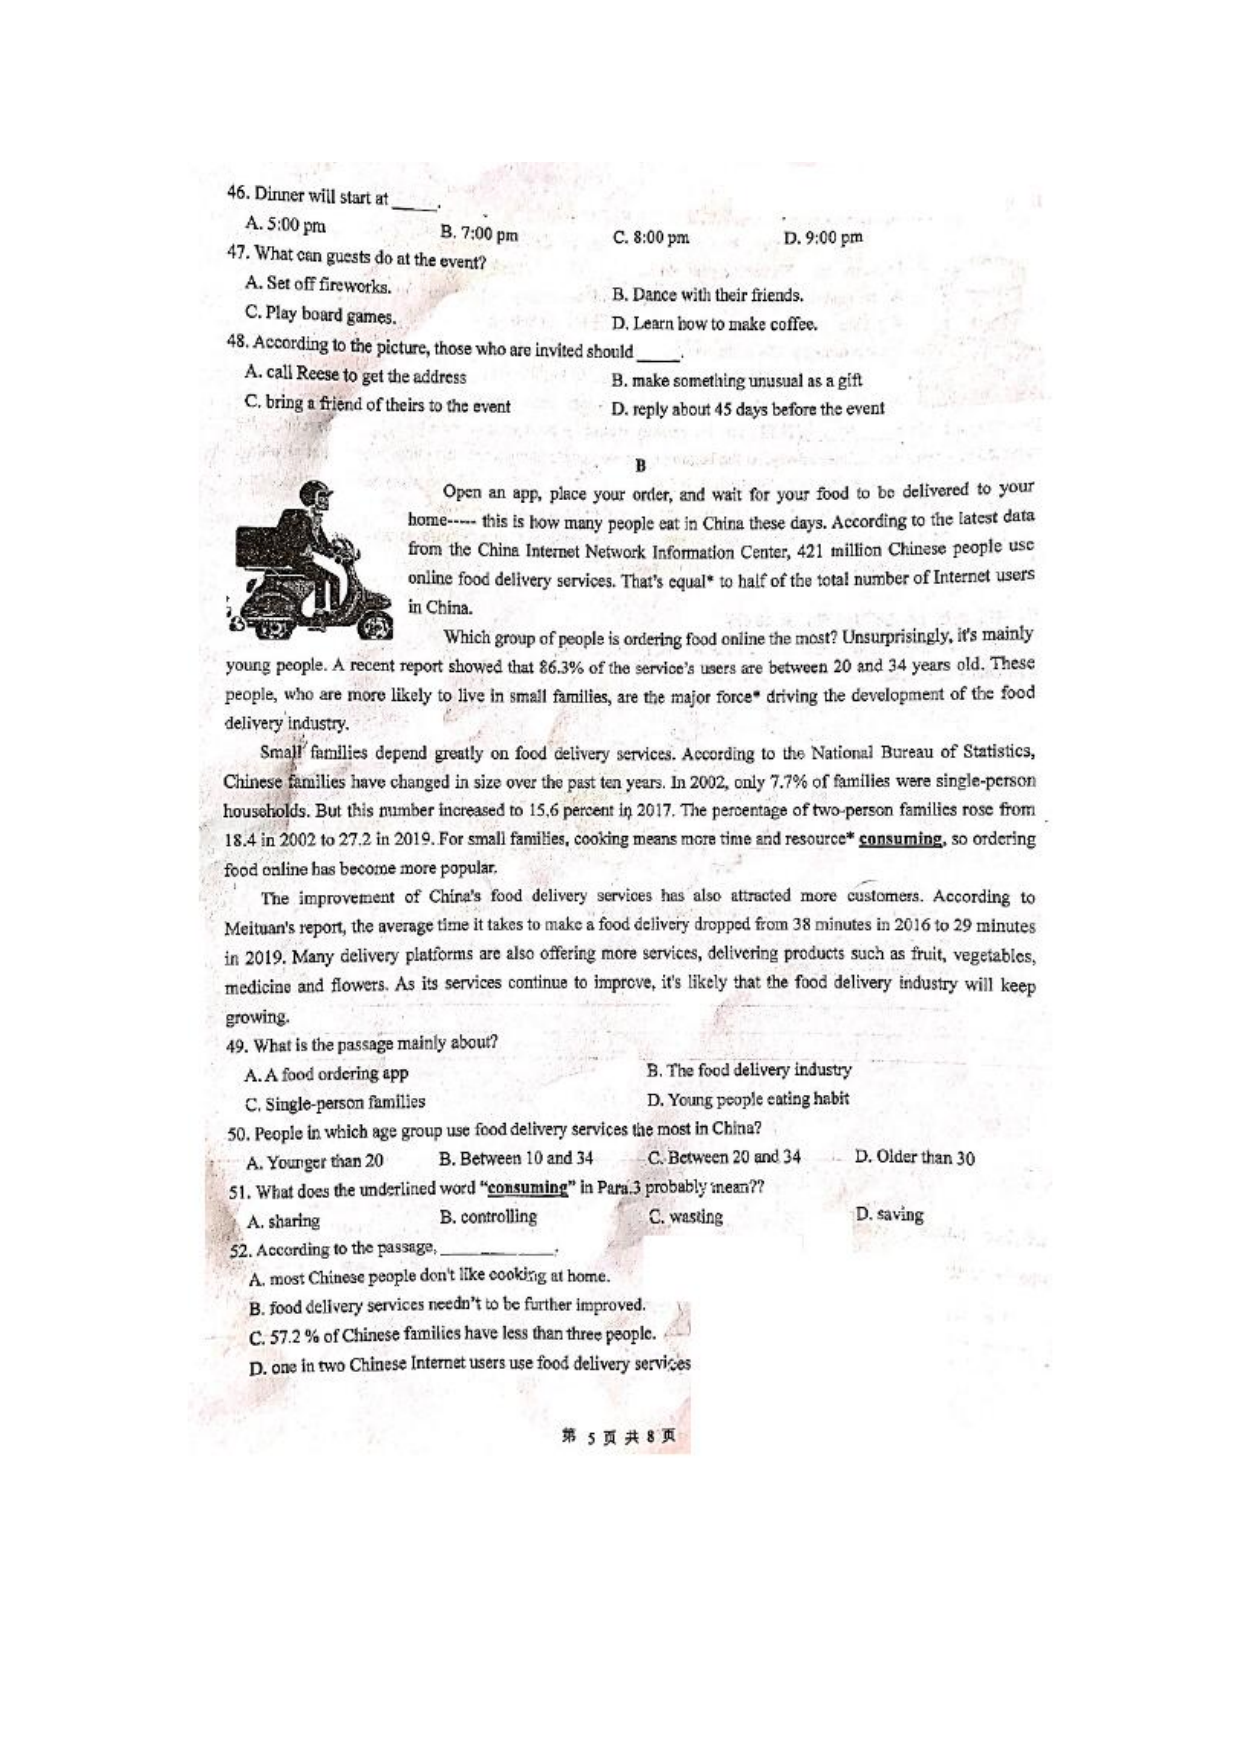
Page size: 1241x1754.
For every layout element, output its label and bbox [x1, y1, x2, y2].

picture [187, 162, 1053, 1462]
